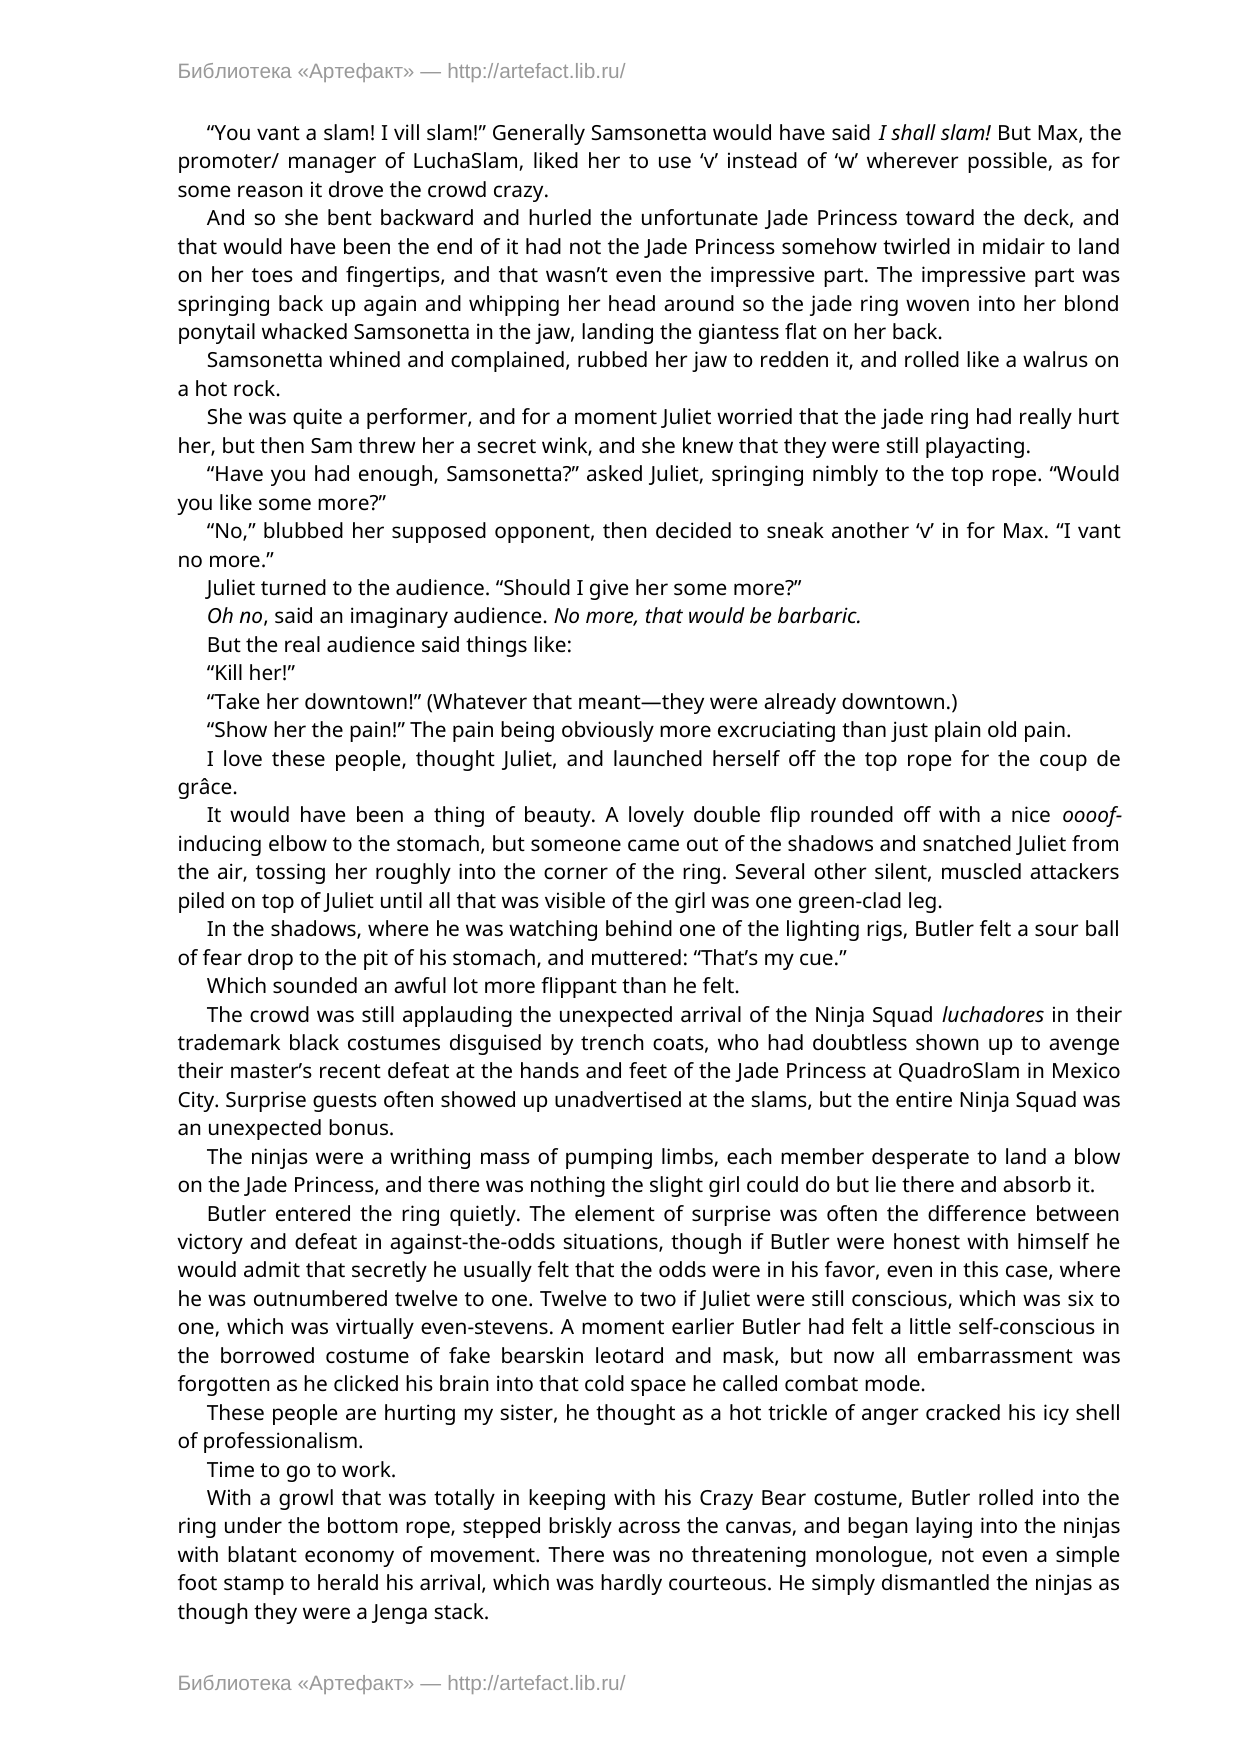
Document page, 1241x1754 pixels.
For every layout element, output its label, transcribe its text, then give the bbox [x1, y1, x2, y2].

text “Show her the pain!” The pain being obviously more excruciating than just plain old pain. [177, 715, 1122, 744]
text It would have been a thing of beauty. A lovely double flip rounded off with a nice oooof-inducing elbow to the stomach, but someone came out of the shadows and snatched Juliet from the air, tossing her roughly into the corner of the ring. Several other silent, muscled attackers piled on top of Juliet until all that was visible of the girl was one green-clad leg. [177, 801, 1122, 914]
text “Have you had enough, Samsonetta?” asked Juliet, springing nimbly to the top rope. “Would you like some more?” [177, 459, 1122, 516]
text I love these people, thought Juliet, and launched herself off the top rope for the coup de grâce. [177, 744, 1122, 801]
text The ninjas were a writhing mass of pumping limbs, each member desperate to land a blow on the Jade Princess, and there was nothing the slight girl could do but lie there and absorb it. [177, 1142, 1122, 1199]
text But the real audience said things like: [177, 630, 1122, 658]
text “Take her downtown!” (Whatever that meant—they were already downtown.) [177, 687, 1122, 715]
text Oh no, said an imaginary audience. No more, that would be barbaric. [177, 602, 1122, 630]
text With a growl that was totally in keeping with his Crazy Bear costume, Butler rolled into the ring under the bottom rope, stepped briskly across the canvas, and began laying into the ninjas with blatant economy of movement. There was no threatening monologue, not even a simple foot stamp to herald his arrival, which was hardly courteous. He simply dismantled the ninjas as though they were a Jenga stack. [177, 1483, 1122, 1625]
text “Kill her!” [177, 658, 1122, 687]
text Time to go to work. [177, 1455, 1122, 1483]
text Butler entered the ring quietly. The element of surprise was often the difference between victory and defeat in against-the-odds situations, though if Butler were honest with himself he would admit that secretly he usually felt that the odds were in his favor, even in this case, where he was outnumbered twelve to one. Twelve to two if Juliet were still conscious, which was six to one, which was virtually even-stevens. A moment earlier Butler had felt a little self-conscious in the borrowed costume of fake bearskin leotard and mask, but now all embarrassment was forgotten as he clicked his brain into that cold space he called combat mode. [177, 1199, 1122, 1398]
text “You vant a slam! I vill slam!” Generally Samsonetta would have said I shall slam! But Max, the promoter/ manager of LuchaSlam, liked her to use ‘v’ instead of ‘w’ wherever possible, as for some reason it drove the crowd crazy. [177, 118, 1122, 203]
text Samsonetta whined and complained, rubbed her jaw to redden it, and rolled like a walrus on a hot rock. [177, 346, 1122, 402]
text The crowd was still applauding the unexpected arrival of the Ninja Squad luchadores in their trademark black costumes disguised by trench coats, who had doubtless shown up to avenge their master’s recent defeat at the hands and feet of the Jade Princess at QuadroSlam in Mexico City. Surprise guests often showed up unadvertised at the slams, but the entire Ninja Squad was an unexpected bonus. [177, 1000, 1122, 1142]
text In the shadows, where he was watching behind one of the lighting rigs, Butler felt a sour ball of fear drop to the pit of his stomach, and muttered: “That’s my cue.” [177, 914, 1122, 971]
text These people are hurting my sister, he thought as a hot trickle of anger cracked his icy shell of professionalism. [177, 1398, 1122, 1455]
text And so she bent backward and hurled the unfortunate Jade Princess toward the deck, and that would have been the end of it had not the Jade Princess somehow twirled in midair to land on her toes and fingertips, and that wasn’t even the impressive part. The impressive part was springing back up again and whipping her head around so the jade ring woven into her blond ponytail whacked Samsonetta in the jaw, landing the giantess flat on her back. [177, 203, 1122, 346]
text Which sounded an awful lot more flippant than he felt. [177, 971, 1122, 1000]
text Juliet turned to the audience. “Should I give her some more?” [177, 573, 1122, 602]
text She was quite a performer, and for a moment Juliet worried that the jade ring had really hurt her, but then Sam threw her a secret wink, and she knew that they were still playacting. [177, 402, 1122, 459]
text “No,” blubbed her supposed opponent, then decided to sneak another ‘v’ in for Max. “I vant no more.” [177, 516, 1122, 573]
